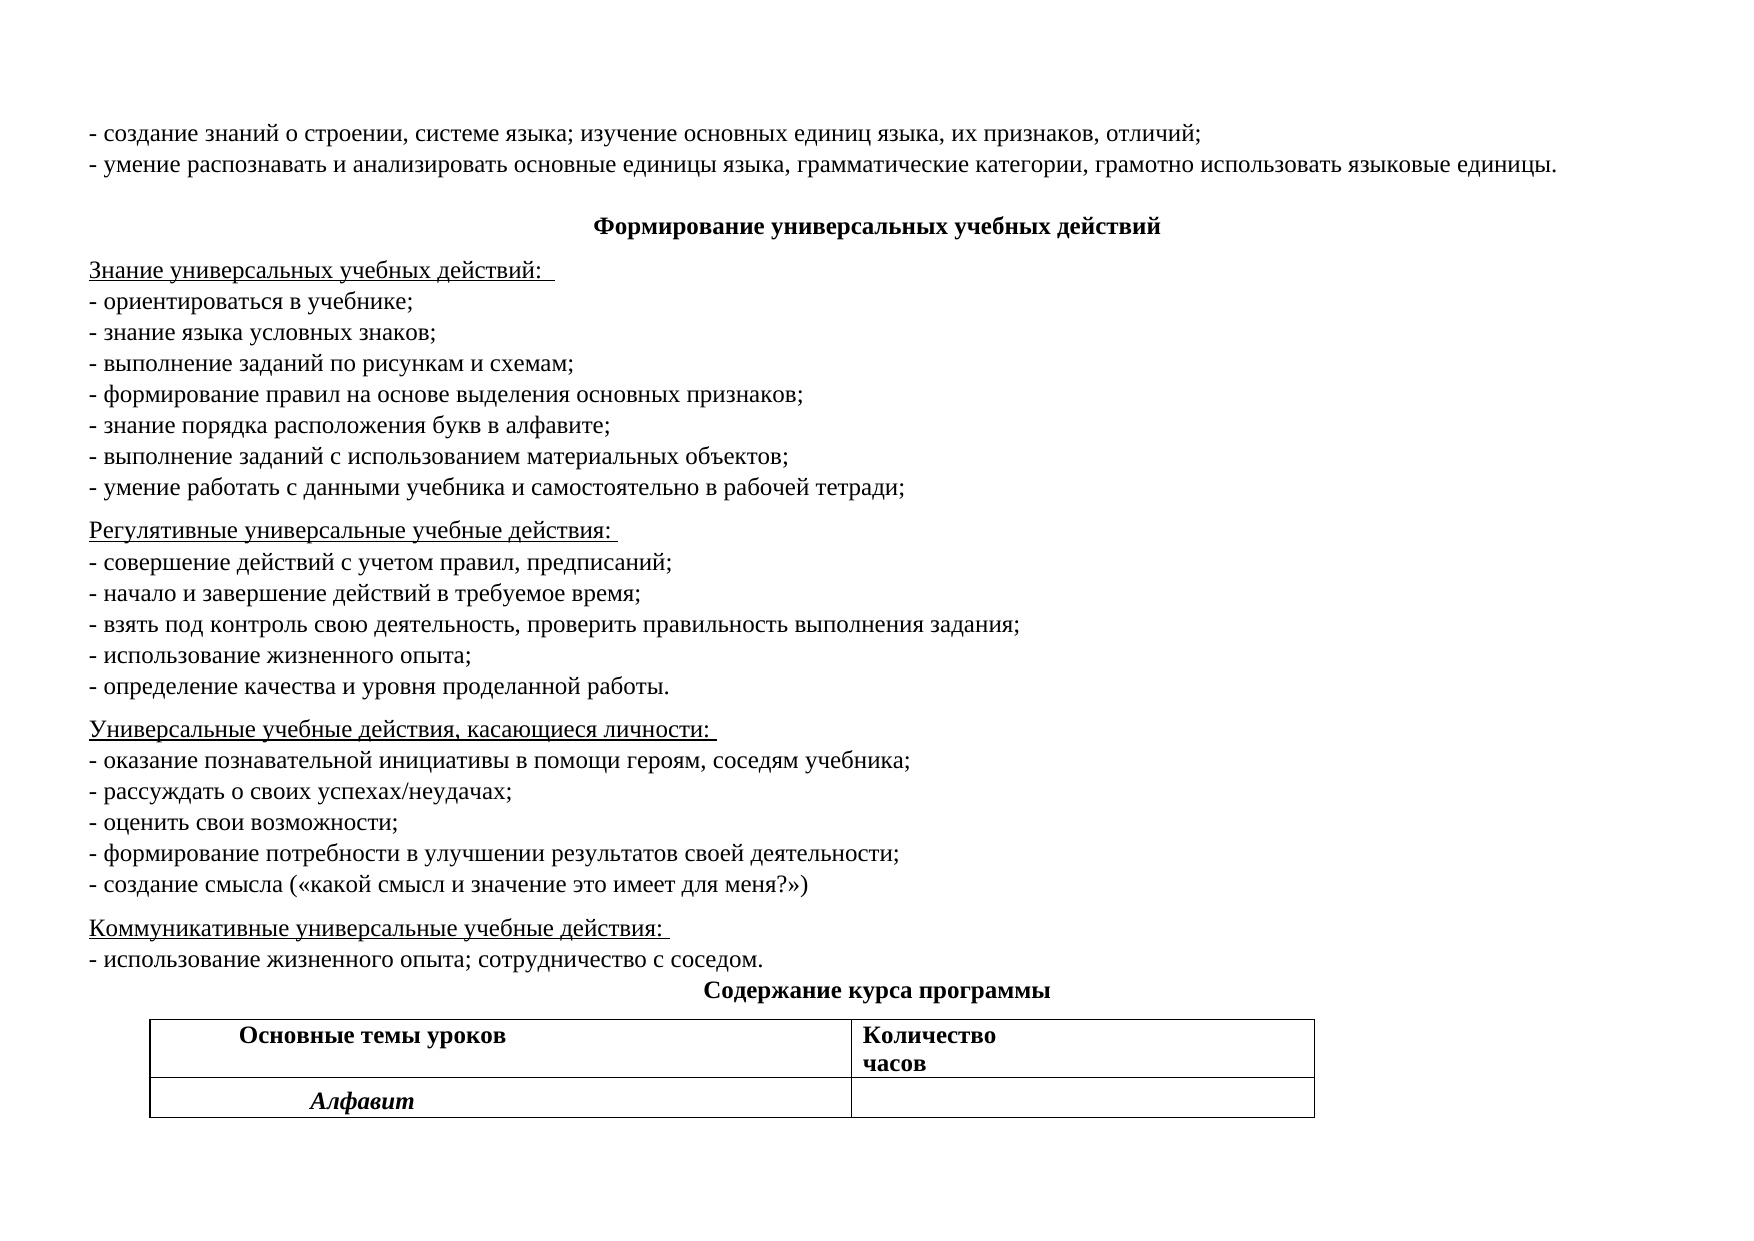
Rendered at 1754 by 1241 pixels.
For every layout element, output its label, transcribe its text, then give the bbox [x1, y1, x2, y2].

text - рассуждать о своих успехах/неудачах; [89, 776, 1665, 805]
text Содержание курса программы [89, 975, 1665, 1004]
text Регулятивные универсальные учебные действия: [89, 516, 1665, 544]
text Коммуникативные универсальные учебные действия: [89, 913, 1665, 942]
text Универсальные учебные действия, касающиеся личности: [89, 714, 1665, 743]
text Формирование универсальных учебных действий [89, 211, 1665, 240]
text - формирование потребности в улучшении результатов своей деятельности; [89, 838, 1665, 867]
text - выполнение заданий с использованием материальных объектов; [89, 441, 1665, 470]
table_cell Алфавит [151, 1078, 851, 1117]
text - оказание познавательной инициативы в помощи героям, соседям учебника; [89, 745, 1665, 774]
text - знание языка условных знаков; [89, 317, 1665, 346]
text - создание знаний о строении, системе языка; изучение основных единиц языка, их признаков, отличий; [89, 118, 1665, 147]
text - определение качества и уровня проделанной работы. [89, 671, 1665, 699]
text - выполнение заданий по рисункам и схемам; [89, 348, 1665, 377]
text - умение работать с данными учебника и самостоятельно в рабочей тетради; [89, 472, 1665, 501]
text - создание смысла («какой смысл и значение это имеет для меня?») [89, 869, 1665, 898]
table_header Основные темы уроков [151, 1020, 851, 1077]
text - взять под контроль свою деятельность, проверить правильность выполнения задания; [89, 609, 1665, 637]
table_cell [852, 1078, 1314, 1117]
text - использование жизненного опыта; [89, 640, 1665, 668]
text - формирование правил на основе выделения основных признаков; [89, 379, 1665, 408]
table_header Количество часов [852, 1020, 1314, 1077]
text - оценить свои возможности; [89, 807, 1665, 836]
text - начало и завершение действий в требуемое время; [89, 578, 1665, 606]
text - умение распознавать и анализировать основные единицы языка, грамматические категории, грамотно использовать языковые единицы. [89, 149, 1665, 178]
text - совершение действий с учетом правил, предписаний; [89, 547, 1665, 575]
text Знание универсальных учебных действий: [89, 255, 1665, 283]
text - знание порядка расположения букв в алфавите; [89, 410, 1665, 439]
text - использование жизненного опыта; сотрудничество с соседом. [89, 944, 1665, 973]
text - ориентироваться в учебнике; [89, 286, 1665, 314]
